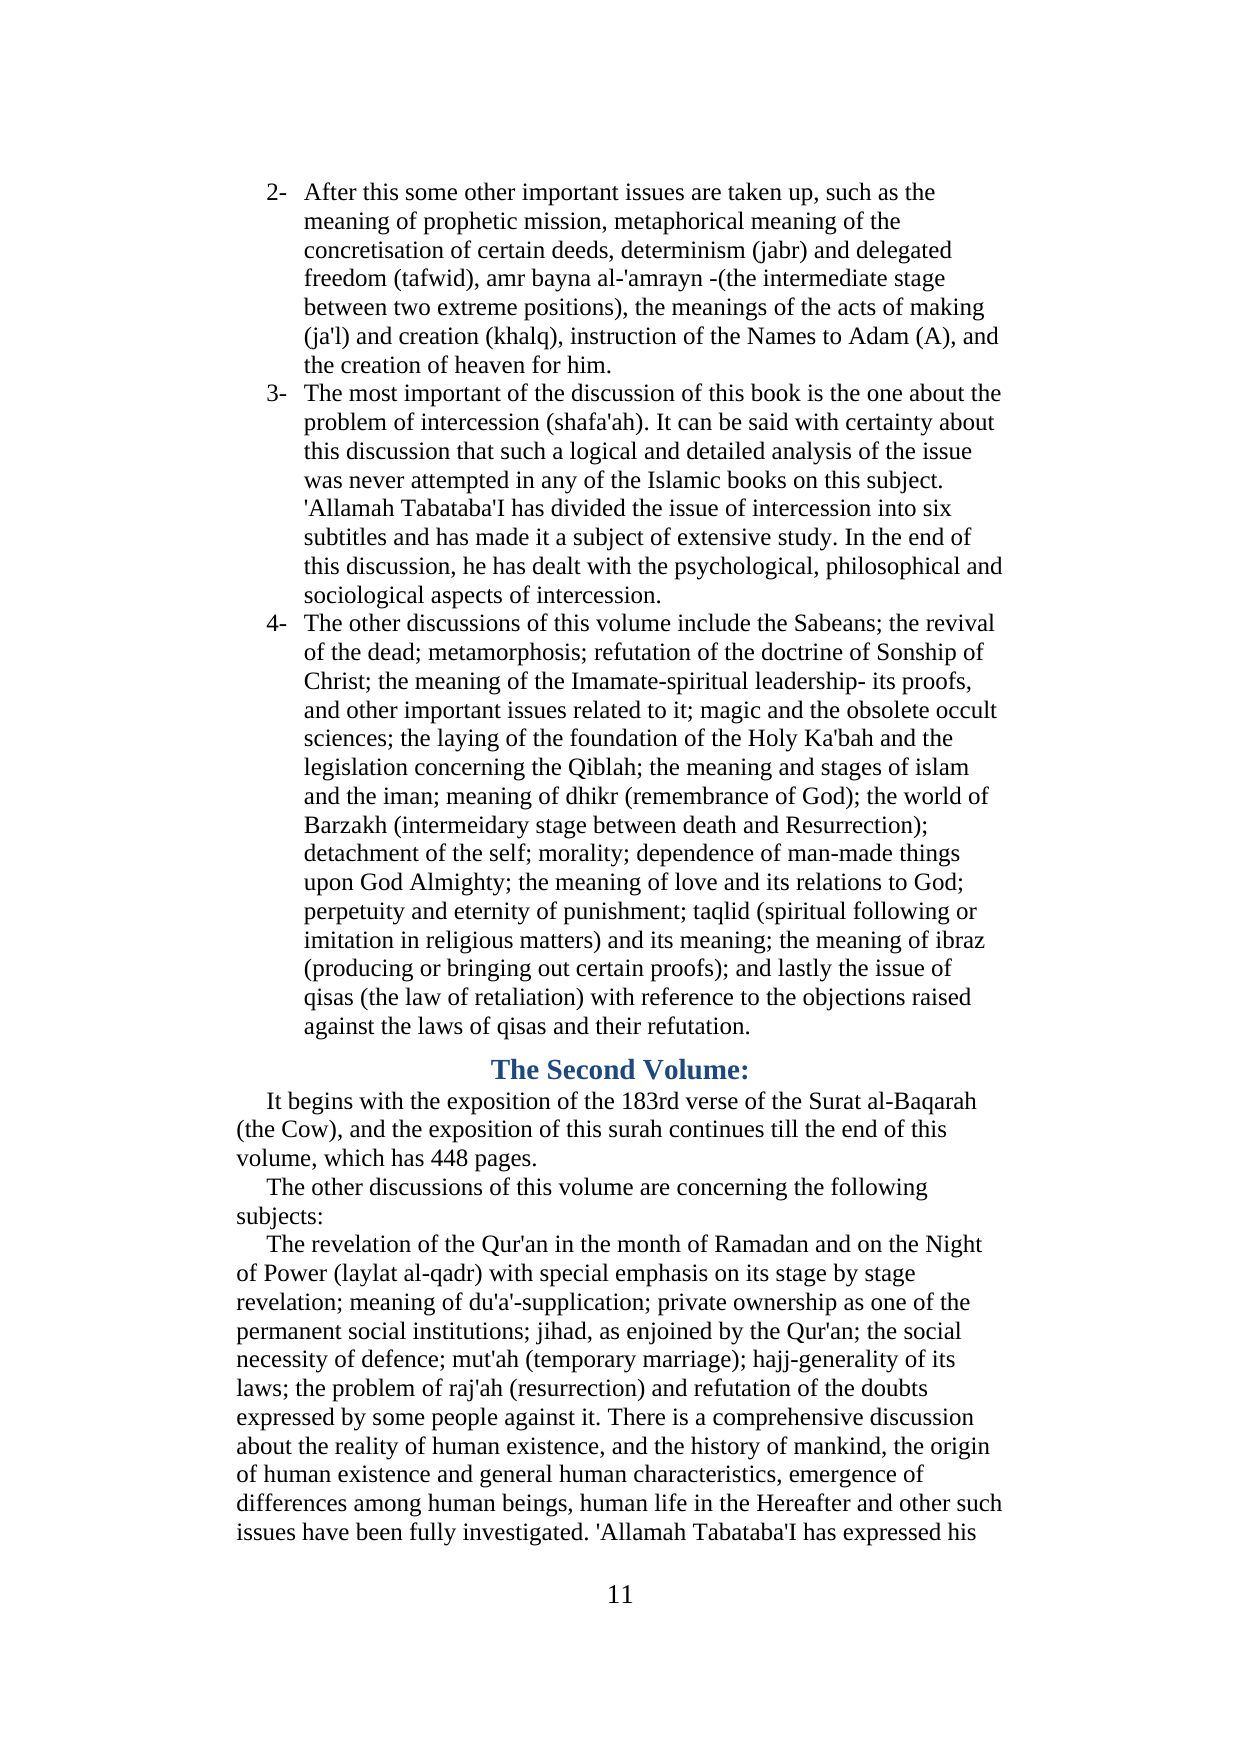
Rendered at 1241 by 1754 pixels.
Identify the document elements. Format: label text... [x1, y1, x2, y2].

text After this some other important issues are taken up, such as the meaning of prophetic mission, metaphorical meaning of the concretisation of certain deeds, determinism (jabr) and delegated freedom (tafwid), amr bayna al-'amrayn -(the intermediate stage between two extreme positions), the meanings of the acts of making (ja'l) and creation (khalq), instruction of the Names to Adam (A), and the creation of heaven for him. [266, 177, 1004, 378]
text The most important of the discussion of this book is the one about the problem of intercession (shafa'ah). It can be said with certainty about this discussion that such a logical and detailed analysis of the issue was never attempted in any of the Islamic books on this subject. 'Allamah Tabataba'I has divided the issue of intercession into six subtitles and has made it a subject of extensive study. In the end of this discussion, he has dealt with the psychological, philosophical and sociological aspects of intercession. [266, 378, 1004, 608]
subtitle The Second Volume: [236, 1052, 1004, 1086]
text The other discussions of this volume include the Sabeans; the revival of the dead; metamorphosis; refutation of the doctrine of Sonship of Christ; the meaning of the Imamate-spiritual leadership- its proofs, and other important issues related to it; magic and the obsolete occult sciences; the laying of the foundation of the Holy Ka'bah and the legislation concerning the Qiblah; the meaning and stages of islam and the iman; meaning of dhikr (remembrance of God); the world of Barzakh (intermeidary stage between death and Resurrection); detachment of the self; morality; dependence of man-made things upon God Almighty; the meaning of love and its relations to God; perpetuity and eternity of punishment; taqlid (spiritual following or imitation in religious matters) and its meaning; the meaning of ibraz (producing or bringing out certain proofs); and lastly the issue of qisas (the law of retaliation) with reference to the objections raised against the laws of qisas and their refutation. [266, 608, 1004, 1040]
text The other discussions of this volume are concerning the following subjects: [236, 1172, 1004, 1229]
text The revelation of the Qur'an in the month of Ramadan and on the Night of Power (laylat al-qadr) with special emphasis on its stage by stage revelation; meaning of du'a'-supplication; private ownership as one of the permanent social institutions; jihad, as enjoined by the Qur'an; the social necessity of defence; mut'ah (temporary marriage); hajj-generality of its laws; the problem of raj'ah (resurrection) and refutation of the doubts expressed by some people against it. There is a comprehensive discussion about the reality of human existence, and the history of mankind, the origin of human existence and general human characteristics, emergence of differences among human beings, human life in the Hereafter and other such issues have been fully investigated. 'Allamah Tabataba'I has expressed his [236, 1229, 1004, 1546]
text It begins with the exposition of the 183rd verse of the Surat al-Baqarah (the Cow), and the exposition of this surah continues till the end of this volume, which has 448 pages. [236, 1086, 1004, 1172]
